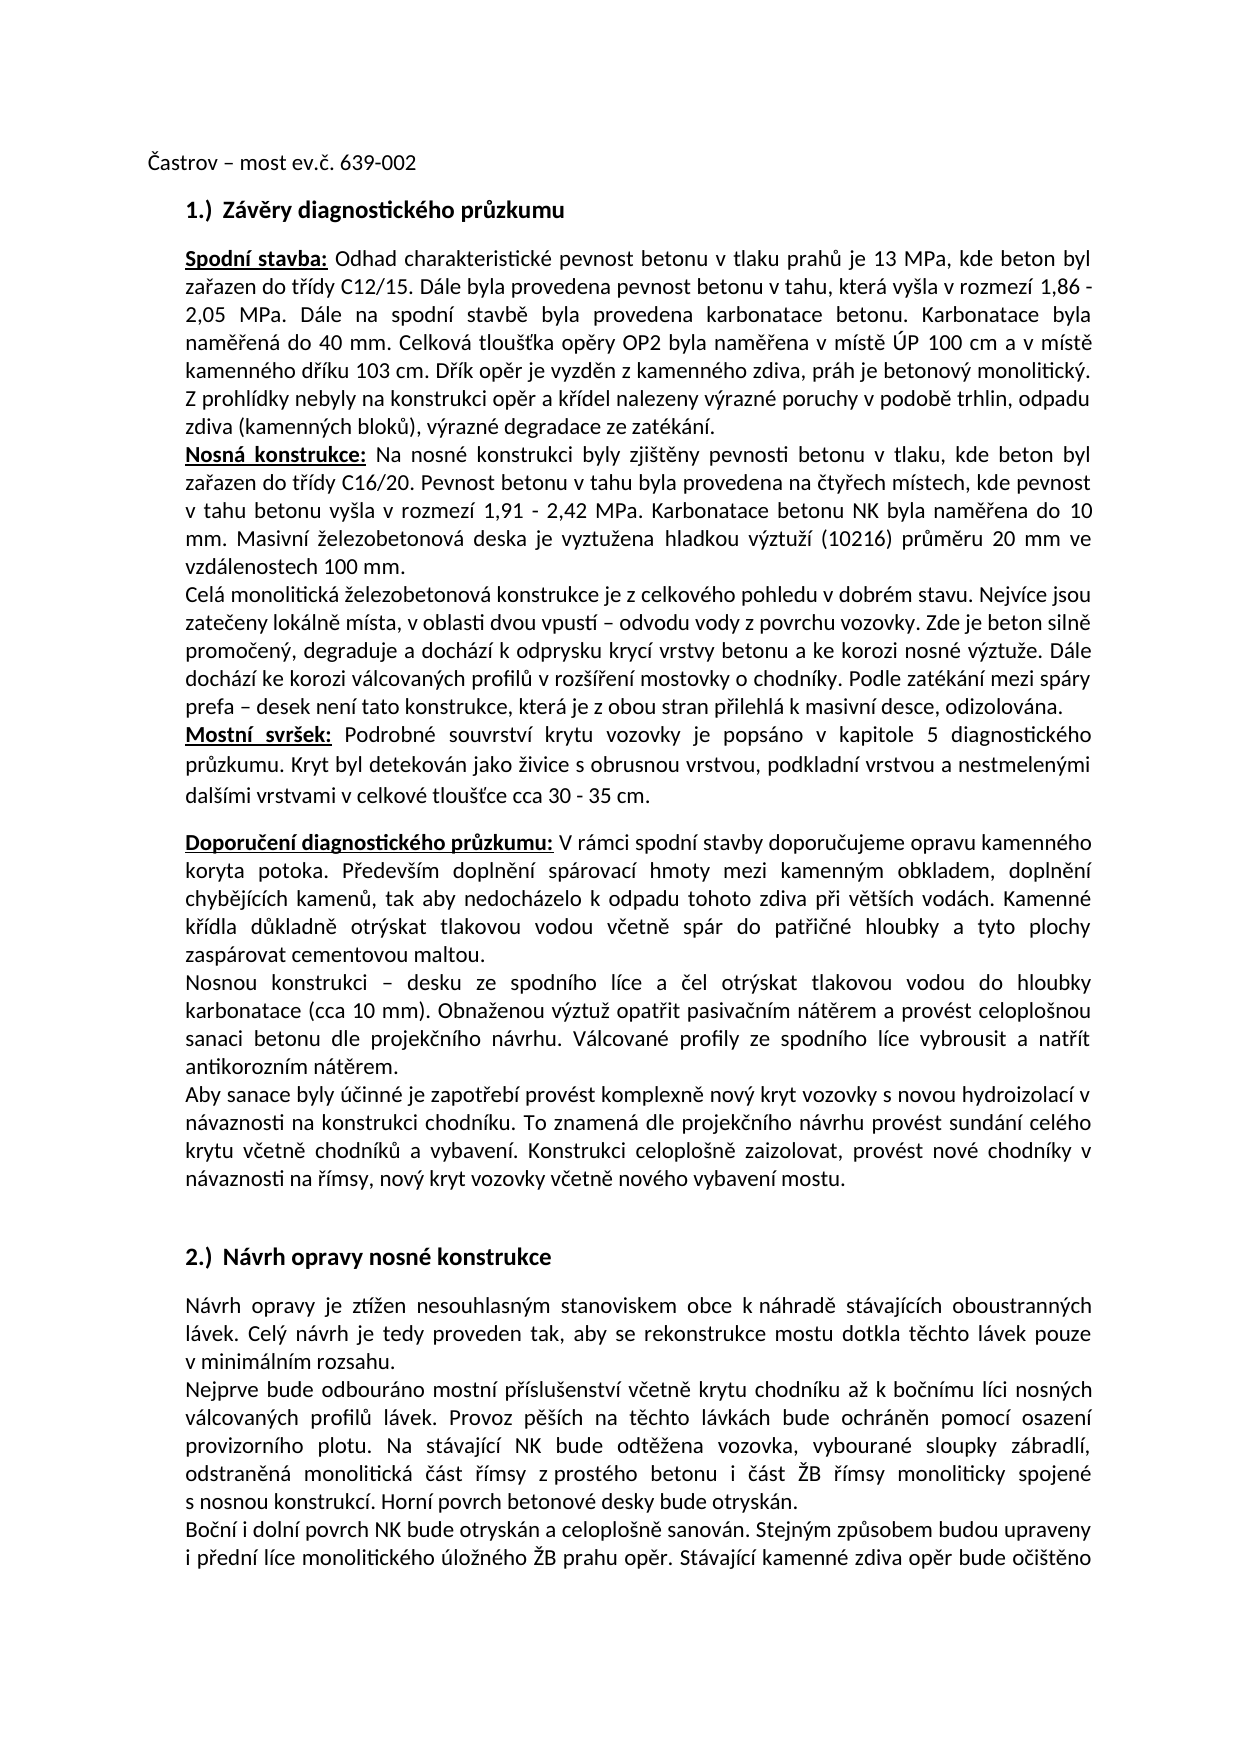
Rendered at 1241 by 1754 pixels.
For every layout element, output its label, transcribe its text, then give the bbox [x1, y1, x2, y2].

text Aby sanace byly účinné je zapotřebí provést komplexně nový kryt vozovky s novou hydroizolací v návaznosti na konstrukci chodníku. To znamená dle projekčního návrhu provést sundání celého krytu včetně chodníků a vybavení. Konstrukci celoplošně zaizolovat, provést nové chodníky v návaznosti na římsy, nový kryt vozovky včetně nového vybavení mostu. [185, 1080, 1093, 1192]
text Spodní stavba: Odhad charakteristické pevnost betonu v tlaku prahů je 13 MPa, kde beton byl zařazen do třídy C12/15. Dále byla provedena pevnost betonu v tahu, která vyšla v rozmezí 1,86 - 2,05 MPa. Dále na spodní stavbě byla provedena karbonatace betonu. Karbonatace byla naměřená do 40 mm. Celková tloušťka opěry OP2 byla naměřena v místě ÚP 100 cm a v místě kamenného dříku 103 cm. Dřík opěr je vyzděn z kamenného zdiva, práh je betonový monolitický. Z prohlídky nebyly na konstrukci opěr a křídel nalezeny výrazné poruchy v podobě trhlin, odpadu zdiva (kamenných bloků), výrazné degradace ze zatékání. [185, 244, 1093, 440]
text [185, 1515, 1093, 1571]
text Návrh opravy je ztížen nesouhlasným stanoviskem obce k náhradě stávajících oboustranných lávek. Celý návrh je tedy proveden tak, aby se rekonstrukce mostu dotkla těchto lávek pouze v minimálním rozsahu. [185, 1291, 1093, 1375]
text Celá monolitická železobetonová konstrukce je z celkového pohledu v dobrém stavu. Nejvíce jsou zatečeny lokálně místa, v oblasti dvou vpustí – odvodu vody z povrchu vozovky. Zde je beton silně promočený, degraduje a dochází k odprysku krycí vrstvy betonu a ke korozi nosné výztuže. Dále dochází ke korozi válcovaných profilů v rozšíření mostovky o chodníky. Podle zatékání mezi spáry prefa – desek není tato konstrukce, která je z obou stran přilehlá k masivní desce, odizolována. [185, 580, 1093, 720]
text Doporučení diagnostického průzkumu: V rámci spodní stavby doporučujeme opravu kamenného koryta potoka. Především doplnění spárovací hmoty mezi kamenným obkladem, doplnění chybějících kamenů, tak aby nedocházelo k odpadu tohoto zdiva při větších vodách. Kamenné křídla důkladně otrýskat tlakovou vodou včetně spár do patřičné hloubky a tyto plochy zaspárovat cementovou maltou. [185, 828, 1093, 968]
list Návrh opravy nosné konstrukce [185, 1242, 1093, 1272]
text Častrov – most ev.č. 639-002 [148, 148, 1093, 176]
text Nejprve bude odbouráno mostní příslušenství včetně krytu chodníku až k bočnímu líci nosných válcovaných profilů lávek. Provoz pěších na těchto lávkách bude ochráněn pomocí osazení provizorního plotu. Na stávající NK bude odtěžena vozovka, vybourané sloupky zábradlí, odstraněná monolitická část římsy z prostého betonu i část ŽB římsy monoliticky spojené s nosnou konstrukcí. Horní povrch betonové desky bude otryskán. [185, 1375, 1093, 1515]
text Nosnou konstrukci – desku ze spodního líce a čel otrýskat tlakovou vodou do hloubky karbonatace (cca 10 mm). Obnaženou výztuž opatřit pasivačním nátěrem a provést celoplošnou sanaci betonu dle projekčního návrhu. Válcované profily ze spodního líce vybrousit a natřít antikorozním nátěrem. [185, 968, 1093, 1080]
text Nosná konstrukce: Na nosné konstrukci byly zjištěny pevnosti betonu v tlaku, kde beton byl zařazen do třídy C16/20. Pevnost betonu v tahu byla provedena na čtyřech místech, kde pevnost v tahu betonu vyšla v rozmezí 1,91 - 2,42 MPa. Karbonatace betonu NK byla naměřena do 10 mm. Masivní železobetonová deska je vyztužena hladkou výztuží (10216) průměru 20 mm ve vzdálenostech 100 mm. [185, 440, 1093, 580]
text Mostní svršek: Podrobné souvrství krytu vozovky je popsáno v kapitole 5 diagnostického průzkumu. Kryt byl detekován jako živice s obrusnou vrstvou, podkladní vrstvou a nestmelenými dalšími vrstvami v celkové tloušťce cca 30 - 35 cm. [185, 720, 1093, 809]
list Závěry diagnostického průzkumu [185, 194, 1093, 225]
